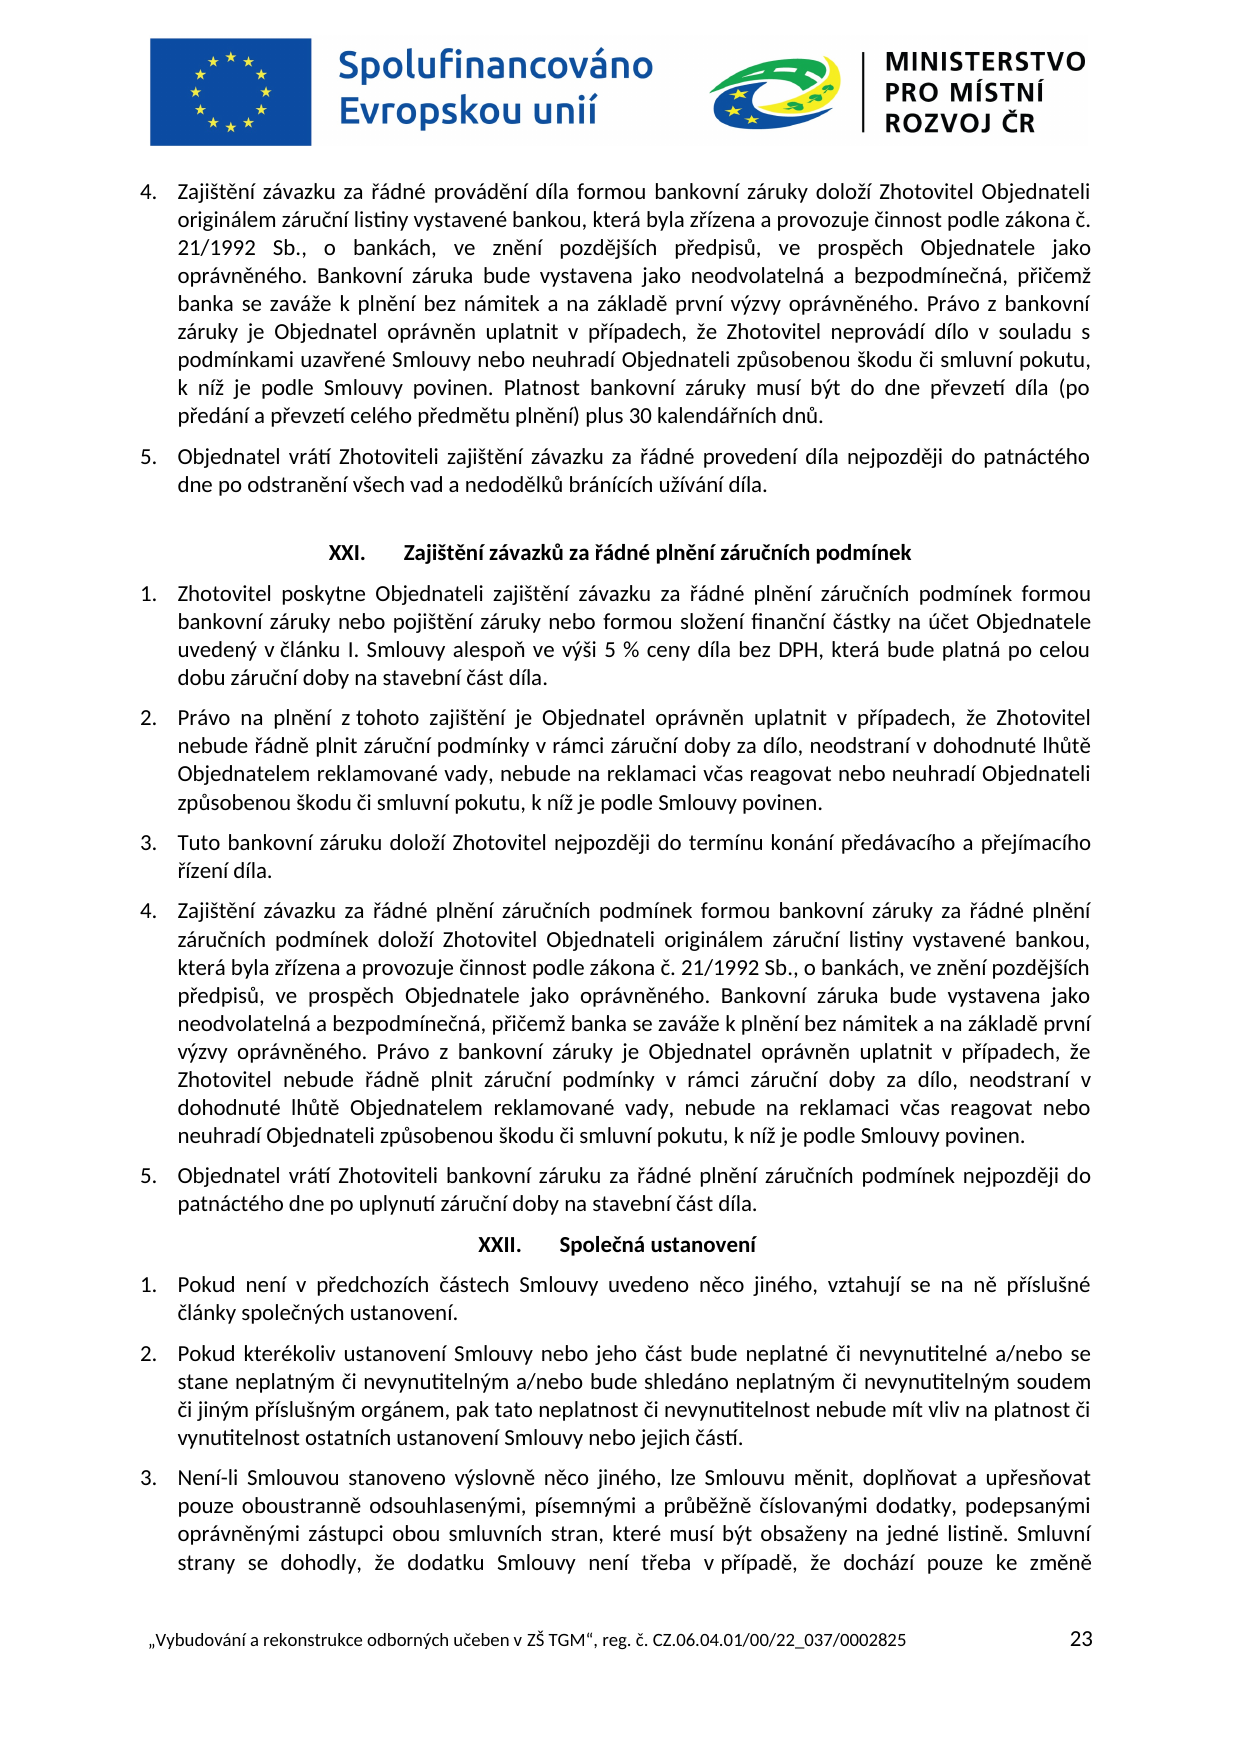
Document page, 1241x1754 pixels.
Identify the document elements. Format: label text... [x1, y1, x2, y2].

list Právo na plnění z tohoto zajištění je Objednatel oprávněn uplatnit v případech, že Zhotovitel nebude řádně plnit záruční podmínky v rámci záruční doby za dílo, neodstraní v dohodnuté lhůtě Objednatelem reklamované vady, nebude na reklamaci včas reagovat nebo neuhradí Objednateli způsobenou škodu či smluvní pokutu, k níž je podle Smlouvy povinen. [140, 703, 1092, 816]
list Společná ustanovení [185, 1230, 1092, 1258]
picture [147, 35, 1088, 145]
list Objednatel vrátí Zhotoviteli zajištění závazku za řádné provedení díla nejpozději do patnáctého dne po odstranění všech vad a nedodělků bránících užívání díla. [140, 442, 1092, 498]
list Zajištění závazků za řádné plnění záručních podmínek [185, 538, 1092, 566]
list Pokud není v předchozích částech Smlouvy uvedeno něco jiného, vztahují se na ně příslušné články společných ustanovení. [140, 1270, 1092, 1326]
list Zajištění závazku za řádné provádění díla formou bankovní záruky doloží Zhotovitel Objednateli originálem záruční listiny vystavené bankou, která byla zřízena a provozuje činnost podle zákona č. 21/1992 Sb., o bankách, ve znění pozdějších předpisů, ve prospěch Objednatele jako oprávněného. Bankovní záruka bude vystavena jako neodvolatelná a bezpodmínečná, přičemž banka se zaváže k plnění bez námitek a na základě první výzvy oprávněného. Právo z bankovní záruky je Objednatel oprávněn uplatnit v případech, že Zhotovitel neprovádí dílo v souladu s podmínkami uzavřené Smlouvy nebo neuhradí Objednateli způsobenou škodu či smluvní pokutu, k níž je podle Smlouvy povinen. Platnost bankovní záruky musí být do dne převzetí díla (po předání a převzetí celého předmětu plnění) plus 30 kalendářních dnů. [140, 177, 1092, 429]
list Zajištění závazku za řádné plnění záručních podmínek formou bankovní záruky za řádné plnění záručních podmínek doloží Zhotovitel Objednateli originálem záruční listiny vystavené bankou, která byla zřízena a provozuje činnost podle zákona č. 21/1992 Sb., o bankách, ve znění pozdějších předpisů, ve prospěch Objednatele jako oprávněného. Bankovní záruka bude vystavena jako neodvolatelná a bezpodmínečná, přičemž banka se zaváže k plnění bez námitek a na základě první výzvy oprávněného. Právo z bankovní záruky je Objednatel oprávněn uplatnit v případech, že Zhotovitel nebude řádně plnit záruční podmínky v rámci záruční doby za dílo, neodstraní v dohodnuté lhůtě Objednatelem reklamované vady, nebude na reklamaci včas reagovat nebo neuhradí Objednateli způsobenou škodu či smluvní pokutu, k níž je podle Smlouvy povinen. [140, 897, 1092, 1149]
list Objednatel vrátí Zhotoviteli bankovní záruku za řádné plnění záručních podmínek nejpozději do patnáctého dne po uplynutí záruční doby na stavební část díla. [140, 1161, 1092, 1217]
list Tuto bankovní záruku doloží Zhotovitel nejpozději do termínu konání předávacího a přejímacího řízení díla. [140, 828, 1092, 884]
list Zhotovitel poskytne Objednateli zajištění závazku za řádné plnění záručních podmínek formou bankovní záruky nebo pojištění záruky nebo formou složení finanční částky na účet Objednatele uvedený v článku I. Smlouvy alespoň ve výši 5 % ceny díla bez DPH, která bude platná po celou dobu záruční doby na stavební část díla. [140, 579, 1092, 691]
list Pokud kterékoliv ustanovení Smlouvy nebo jeho část bude neplatné či nevynutitelné a/nebo se stane neplatným či nevynutitelným a/nebo bude shledáno neplatným či nevynutitelným soudem či jiným příslušným orgánem, pak tato neplatnost či nevynutitelnost nebude mít vliv na platnost či vynutitelnost ostatních ustanovení Smlouvy nebo jejich částí. [140, 1339, 1092, 1451]
